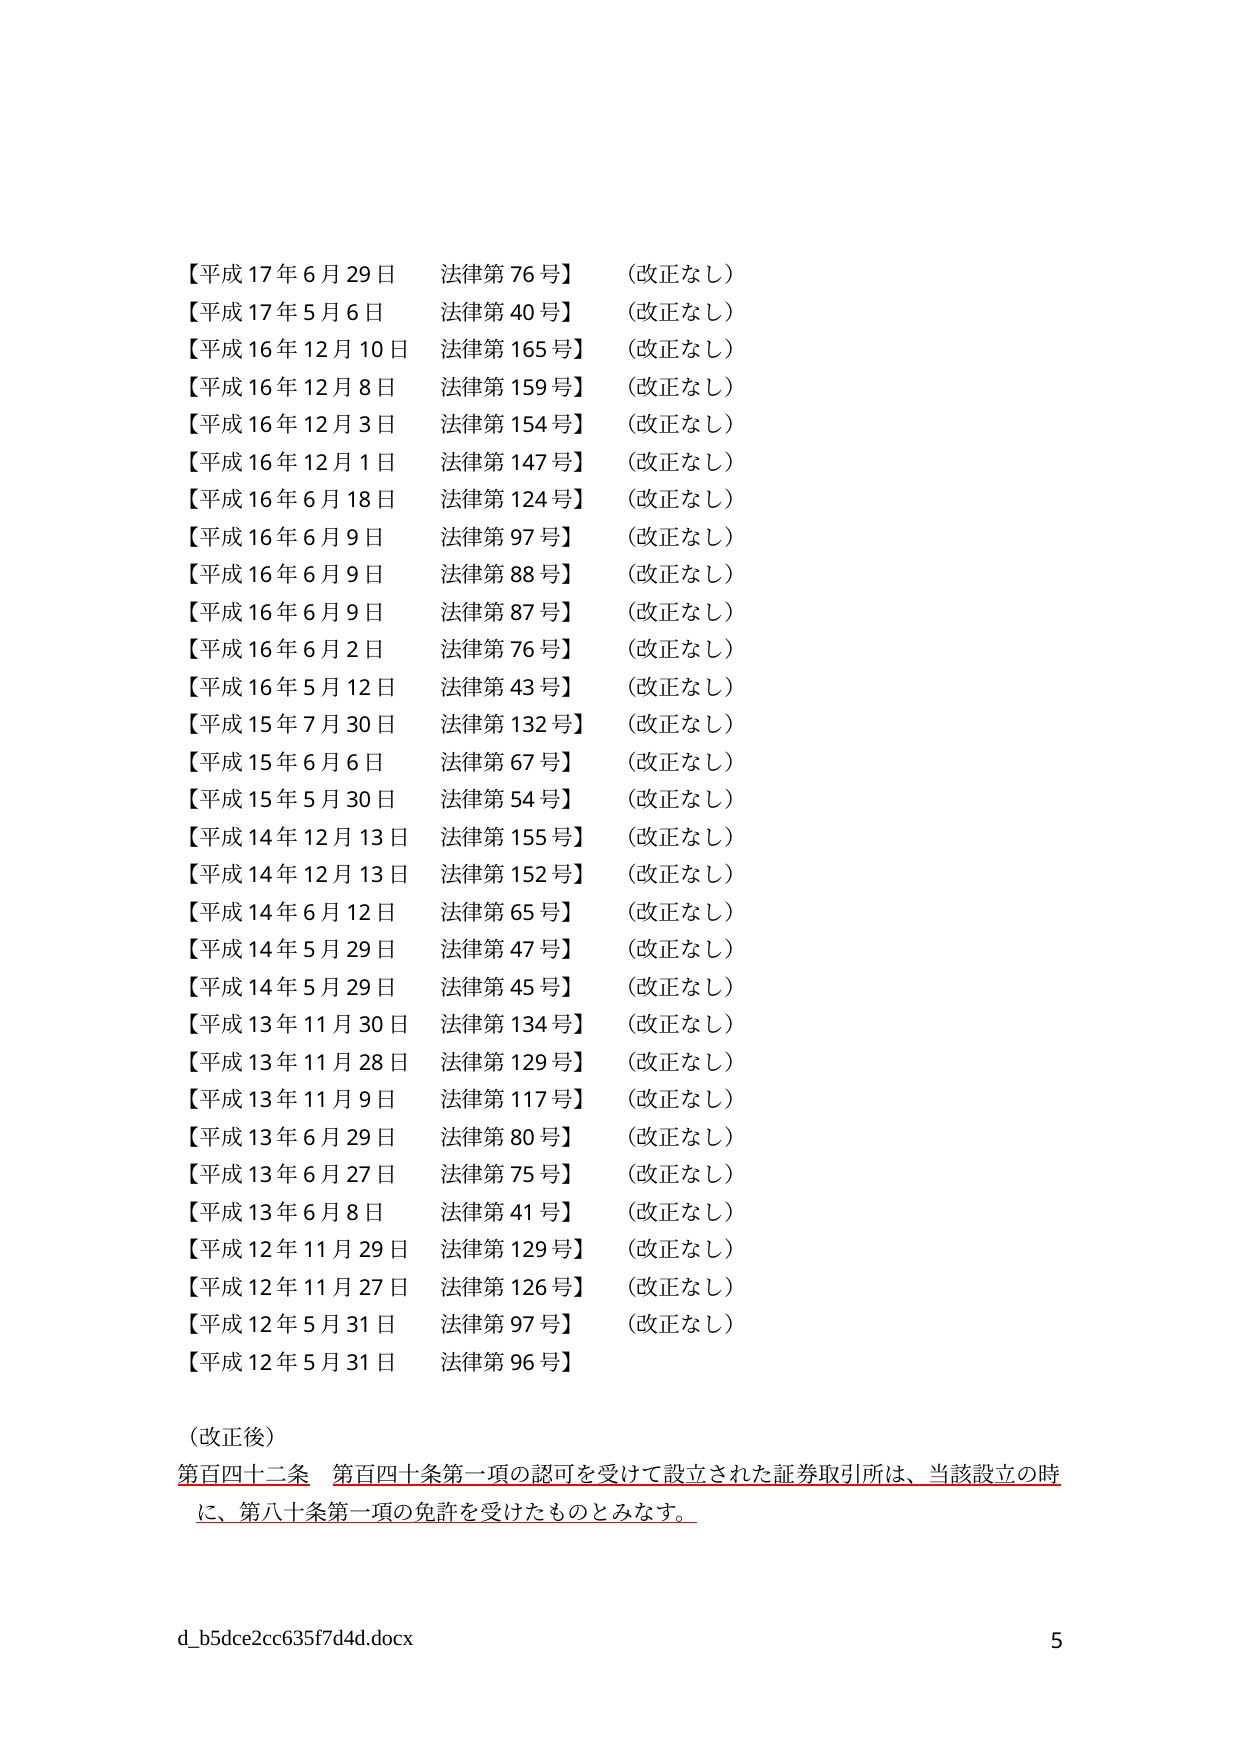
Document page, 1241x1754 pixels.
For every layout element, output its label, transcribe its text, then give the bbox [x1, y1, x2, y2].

text 【平成13年11月9日 法律第117号】 （改正なし） [177, 1079, 1063, 1117]
text 【平成16年6月9日 法律第87号】 （改正なし） [177, 592, 1063, 629]
text 【平成12年11月27日 法律第126号】 （改正なし） [177, 1267, 1063, 1304]
text 【平成15年6月6日 法律第67号】 （改正なし） [177, 742, 1063, 779]
text 【平成17年6月29日 法律第76号】 （改正なし） [177, 254, 1063, 292]
text 【平成12年5月31日 法律第96号】 [177, 1342, 1063, 1379]
text 【平成16年6月9日 法律第88号】 （改正なし） [177, 554, 1063, 592]
text 【平成12年11月29日 法律第129号】 （改正なし） [177, 1229, 1063, 1267]
text （改正後） [177, 1417, 1063, 1454]
text 【平成13年11月30日 法律第134号】 （改正なし） [177, 1004, 1063, 1042]
text 【平成14年6月12日 法律第65号】 （改正なし） [177, 892, 1063, 929]
text 【平成16年6月18日 法律第124号】 （改正なし） [177, 479, 1063, 517]
text 【平成14年12月13日 法律第152号】 （改正なし） [177, 854, 1063, 892]
text 【平成13年6月8日 法律第41号】 （改正なし） [177, 1192, 1063, 1229]
text 【平成13年11月28日 法律第129号】 （改正なし） [177, 1042, 1063, 1079]
text 【平成16年12月3日 法律第154号】 （改正なし） [177, 404, 1063, 442]
text 【平成16年12月10日 法律第165号】 （改正なし） [177, 329, 1063, 367]
text 【平成16年12月8日 法律第159号】 （改正なし） [177, 367, 1063, 404]
text 【平成17年5月6日 法律第40号】 （改正なし） [177, 292, 1063, 329]
text 【平成16年5月12日 法律第43号】 （改正なし） [177, 667, 1063, 704]
text 【平成14年5月29日 法律第47号】 （改正なし） [177, 929, 1063, 967]
text 【平成16年12月1日 法律第147号】 （改正なし） [177, 442, 1063, 479]
text 【平成14年12月13日 法律第155号】 （改正なし） [177, 817, 1063, 854]
text 【平成13年6月29日 法律第80号】 （改正なし） [177, 1117, 1063, 1154]
text 【平成16年6月9日 法律第97号】 （改正なし） [177, 517, 1063, 554]
text 【平成13年6月27日 法律第75号】 （改正なし） [177, 1154, 1063, 1192]
text 第百四十二条 第百四十条第一項の認可を受けて設立された証券取引所は、当該設立の時に、第八十条第一項の免許を受けたものとみなす。 [177, 1454, 1063, 1529]
text 【平成15年5月30日 法律第54号】 （改正なし） [177, 779, 1063, 817]
text 【平成16年6月2日 法律第76号】 （改正なし） [177, 629, 1063, 667]
text 【平成14年5月29日 法律第45号】 （改正なし） [177, 967, 1063, 1004]
text 【平成15年7月30日 法律第132号】 （改正なし） [177, 704, 1063, 742]
text 【平成12年5月31日 法律第97号】 （改正なし） [177, 1304, 1063, 1342]
